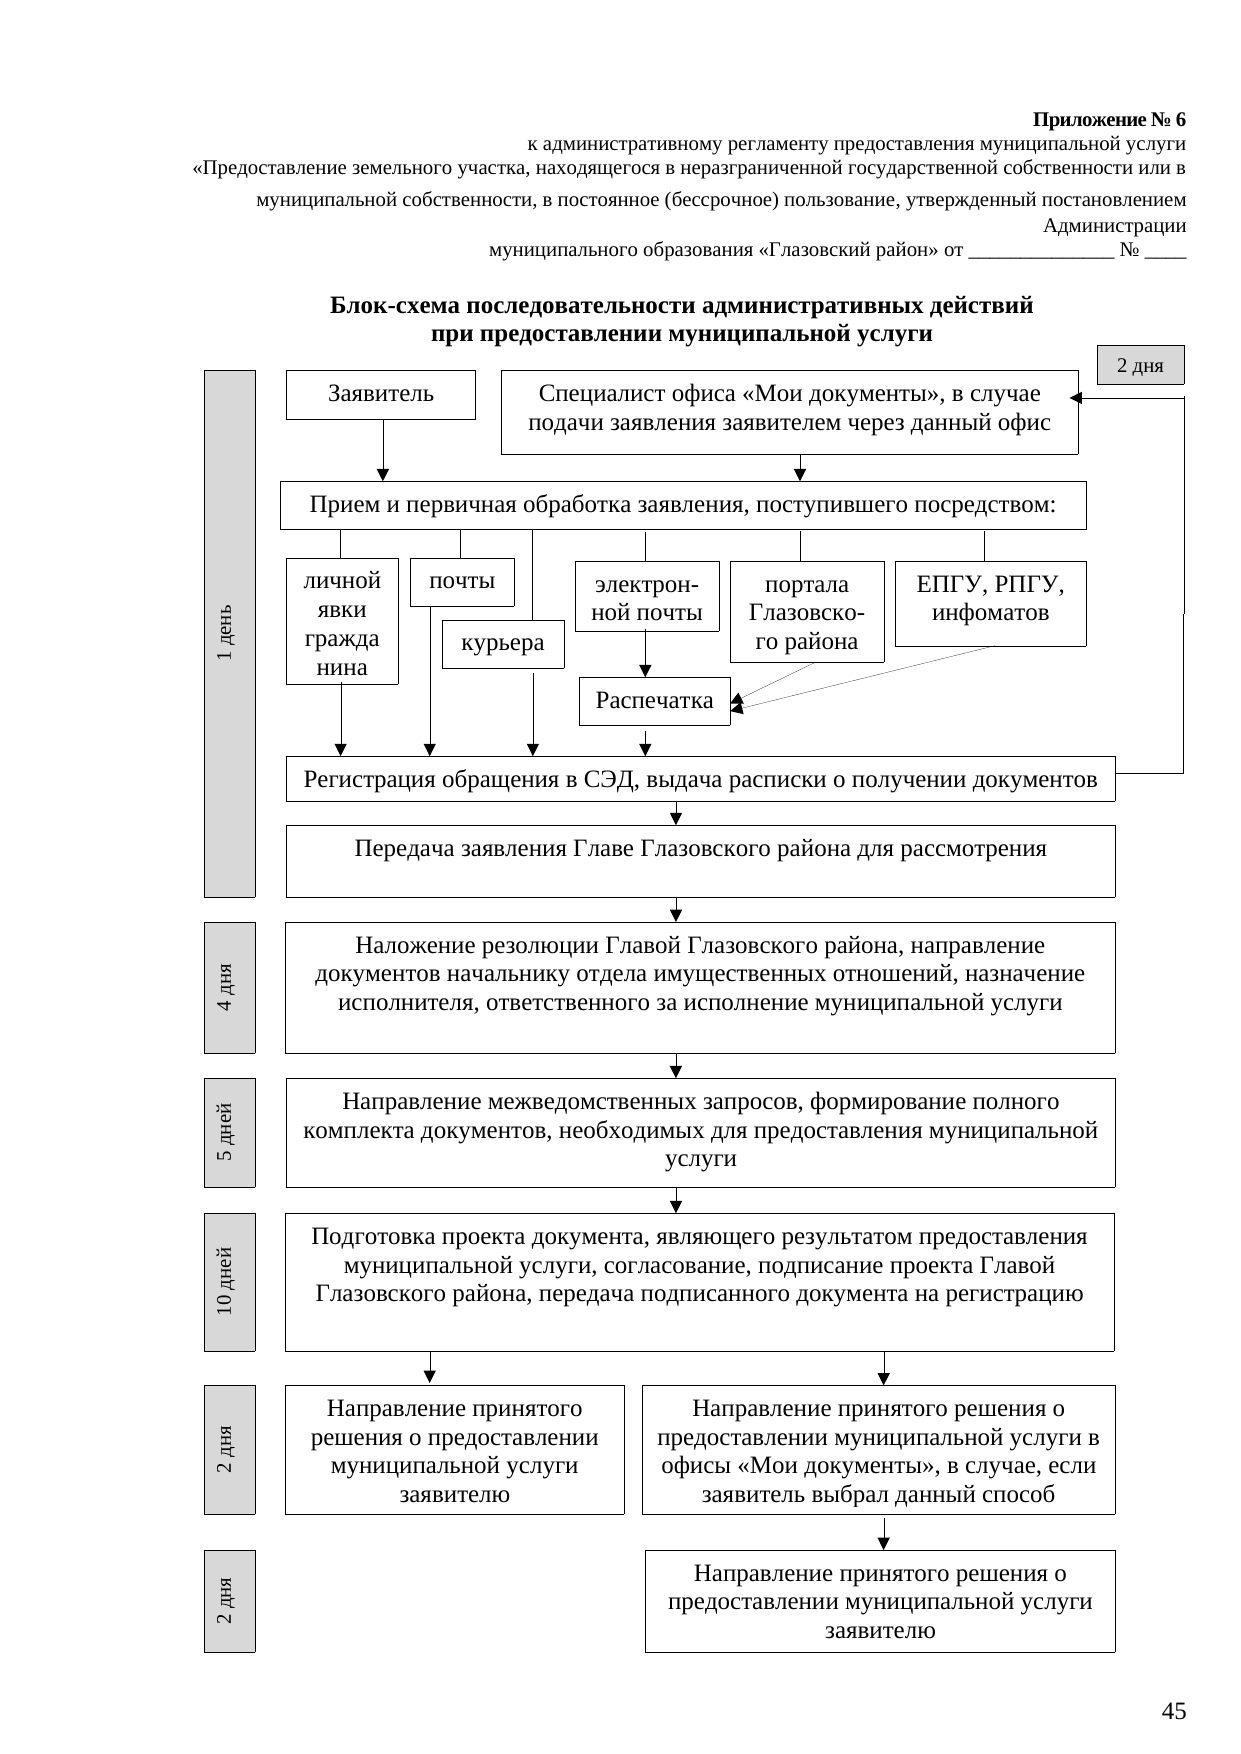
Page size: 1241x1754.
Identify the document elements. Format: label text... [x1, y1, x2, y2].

text к административному регламенту предоставления муниципальной услуги [177, 131, 1186, 155]
text Блок-схема последовательности административных действий [177, 290, 1186, 318]
text муниципального образования «Глазовский район» от ______________ № ____ [177, 237, 1186, 261]
text Приложение № 6 [177, 107, 1186, 131]
text при предоставлении муниципальной услуги [177, 318, 1186, 347]
text «Предоставление земельного участка, находящегося в неразграниченной государственной собственности или в муниципальной собственности, в постоянное (бессрочное) пользование», утвержденный постановлением Администрации [177, 155, 1186, 237]
